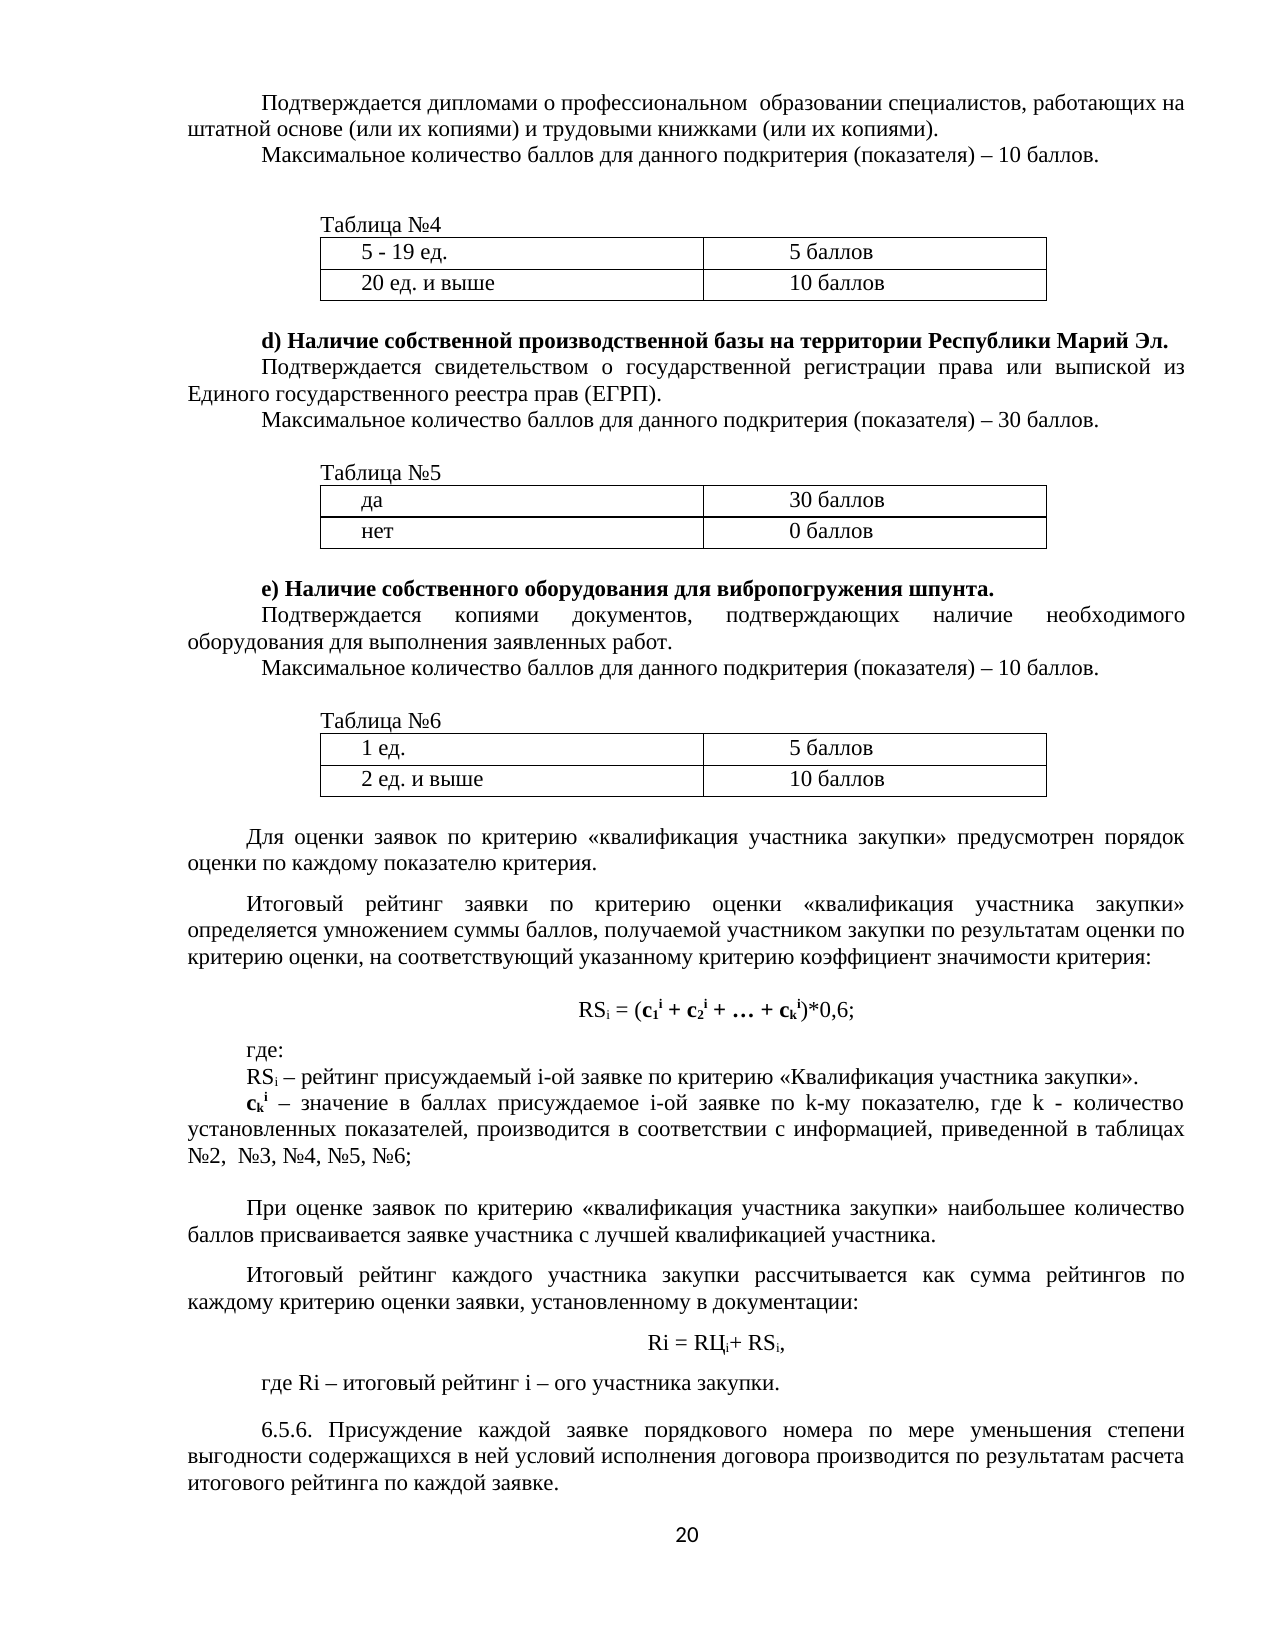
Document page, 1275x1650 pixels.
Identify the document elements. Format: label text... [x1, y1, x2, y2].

table_header да [321, 486, 703, 516]
table_header 30 баллов [704, 486, 1046, 516]
table_cell 20 ед. и выше [321, 270, 703, 300]
table_header 5 баллов [704, 734, 1046, 764]
text где Ri – итоговый рейтинг i – ого участника закупки. [261, 1369, 1186, 1396]
text Ri = RЦi+ RSi, [187, 1329, 1186, 1355]
text RSi – рейтинг присуждаемый i-ой заявке по критерию «Квалификация участника закупки». [187, 1063, 1186, 1089]
text Таблица №5 [187, 459, 1186, 485]
table_cell нет [321, 518, 703, 548]
table_cell 0 баллов [704, 518, 1046, 548]
table_cell 10 баллов [704, 270, 1046, 300]
table_header 1 ед. [321, 734, 703, 764]
text Подтверждается свидетельством о государственной регистрации права или выпиской из Единого государственного реестра прав (ЕГРП). [187, 353, 1186, 406]
text cki – значение в баллах присуждаемое i-ой заявке по k-му показателю, где k - количество установленных показателей, производится в соответствии с информацией, приведенной в таблицах №2, №3, №4, №5, №6; [187, 1089, 1186, 1168]
text Итоговый рейтинг заявки по критерию оценки «квалификация участника закупки» определяется умножением суммы баллов, получаемой участником закупки по результатам оценки по критерию оценки, на соответствующий указанному критерию коэффициент значимости критерия: [187, 890, 1186, 969]
text Подтверждается копиями документов, подтверждающих наличие необходимого оборудования для выполнения заявленных работ. [187, 601, 1186, 654]
text Итоговый рейтинг каждого участника закупки рассчитывается как сумма рейтингов по каждому критерию оценки заявки, установленному в документации: [187, 1262, 1186, 1314]
text Таблица №6 [187, 707, 1186, 733]
text Максимальное количество баллов для данного подкритерия (показателя) – 10 баллов. [187, 654, 1186, 681]
table_header 5 баллов [704, 238, 1046, 268]
text Для оценки заявок по критерию «квалификация участника закупки» предусмотрен порядок оценки по каждому показателю критерия. [187, 823, 1186, 876]
text RSi = (c1i + c2i + … + cki)*0,6; [187, 996, 1186, 1022]
text e) Наличие собственного оборудования для вибропогружения шпунта. [187, 575, 1186, 601]
text Таблица №4 [187, 211, 1186, 237]
text Максимальное количество баллов для данного подкритерия (показателя) – 10 баллов. [187, 141, 1186, 168]
table_header 5 - 19 ед. [321, 238, 703, 268]
table_cell 2 ед. и выше [321, 766, 703, 796]
text Подтверждается дипломами о профессиональном образовании специалистов, работающих на штатной основе (или их копиями) и трудовыми книжками (или их копиями). [187, 89, 1186, 141]
text d) Наличие собственной производственной базы на территории Республики Марий Эл. [187, 327, 1186, 353]
text Максимальное количество баллов для данного подкритерия (показателя) – 30 баллов. [187, 406, 1186, 432]
table_cell 10 баллов [704, 766, 1046, 796]
text где: [187, 1036, 1186, 1063]
text При оценке заявок по критерию «квалификация участника закупки» наибольшее количество баллов присваивается заявке участника с лучшей квалификацией участника. [187, 1194, 1186, 1247]
text 6.5.6. Присуждение каждой заявке порядкового номера по мере уменьшения степени выгодности содержащихся в ней условий исполнения договора производится по результатам расчета итогового рейтинга по каждой заявке. [187, 1416, 1186, 1495]
